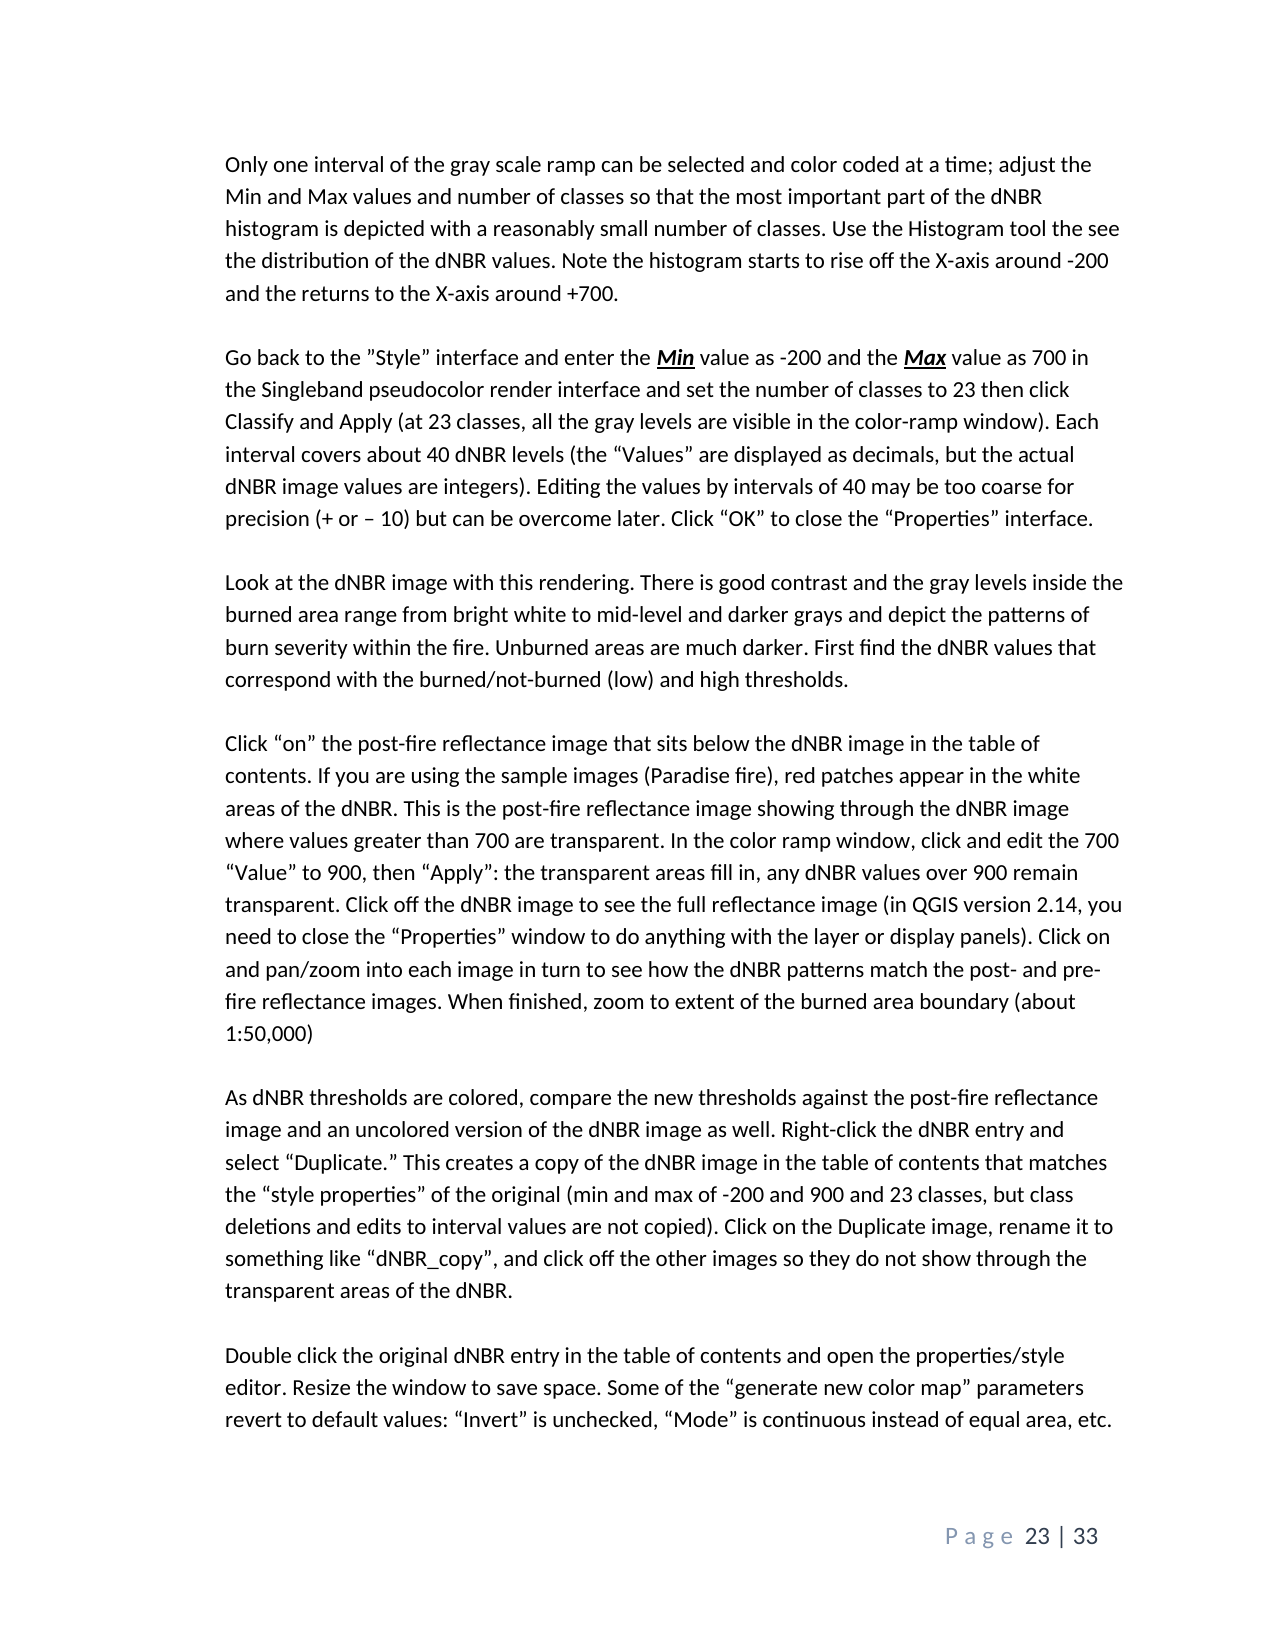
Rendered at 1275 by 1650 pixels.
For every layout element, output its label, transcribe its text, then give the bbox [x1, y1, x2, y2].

text Double click the original dNBR entry in the table of contents and open the properties/style editor. Resize the window to save space. Some of the “generate new color map” parameters revert to default values: “Invert” is unchecked, “Mode” is continuous instead of equal area, etc. [225, 1341, 1125, 1433]
text Look at the dNBR image with this rendering. There is good contrast and the gray levels inside the burned area range from bright white to mid-level and darker grays and depict the patterns of burn severity within the fire. Unburned areas are much darker. First find the dNBR values that correspond with the burned/not-burned (low) and high thresholds. [225, 568, 1125, 693]
text Click “on” the post-fire reflectance image that sits below the dNBR image in the table of contents. If you are using the sample images (Paradise fire), red patches appear in the white areas of the dNBR. This is the post-fire reflectance image showing through the dNBR image where values greater than 700 are transparent. In the color ramp window, click and edit the 700 “Value” to 900, then “Apply”: the transparent areas fill in, any dNBR values over 900 remain transparent. Click off the dNBR image to see the full reflectance image (in QGIS version 2.14, you need to close the “Properties” window to do anything with the layer or display panels). Click on and pan/zoom into each image in turn to see how the dNBR patterns match the post- and pre-fire reflectance images. When finished, zoom to extent of the burned area boundary (about 1:50,000) [225, 729, 1125, 1047]
text Go back to the ”Style” interface and enter the Min value as -200 and the Max value as 700 in the Singleband pseudocolor render interface and set the number of classes to 23 then click Classify and Apply (at 23 classes, all the gray levels are visible in the color-ramp window). Each interval covers about 40 dNBR levels (the “Values” are displayed as decimals, but the actual dNBR image values are integers). Editing the values by intervals of 40 may be too coarse for precision (+ or – 10) but can be overcome later. Click “OK” to close the “Properties” interface. [225, 343, 1125, 532]
text As dNBR thresholds are colored, compare the new thresholds against the post-fire reflectance image and an uncolored version of the dNBR image as well. Right-click the dNBR entry and select “Duplicate.” This creates a copy of the dNBR image in the table of contents that matches the “style properties” of the original (min and max of -200 and 900 and 23 classes, but class deletions and edits to interval values are not copied). Click on the Duplicate image, rename it to something like “dNBR_copy”, and click off the other images so they do not show through the transparent areas of the dNBR. [225, 1083, 1125, 1304]
text Only one interval of the gray scale ramp can be selected and color coded at a time; adjust the Min and Max values and number of classes so that the most important part of the dNBR histogram is depicted with a reasonably small number of classes. Use the Histogram tool the see the distribution of the dNBR values. Note the histogram starts to rise off the X-axis around -200 and the returns to the X-axis around +700. [225, 150, 1125, 307]
